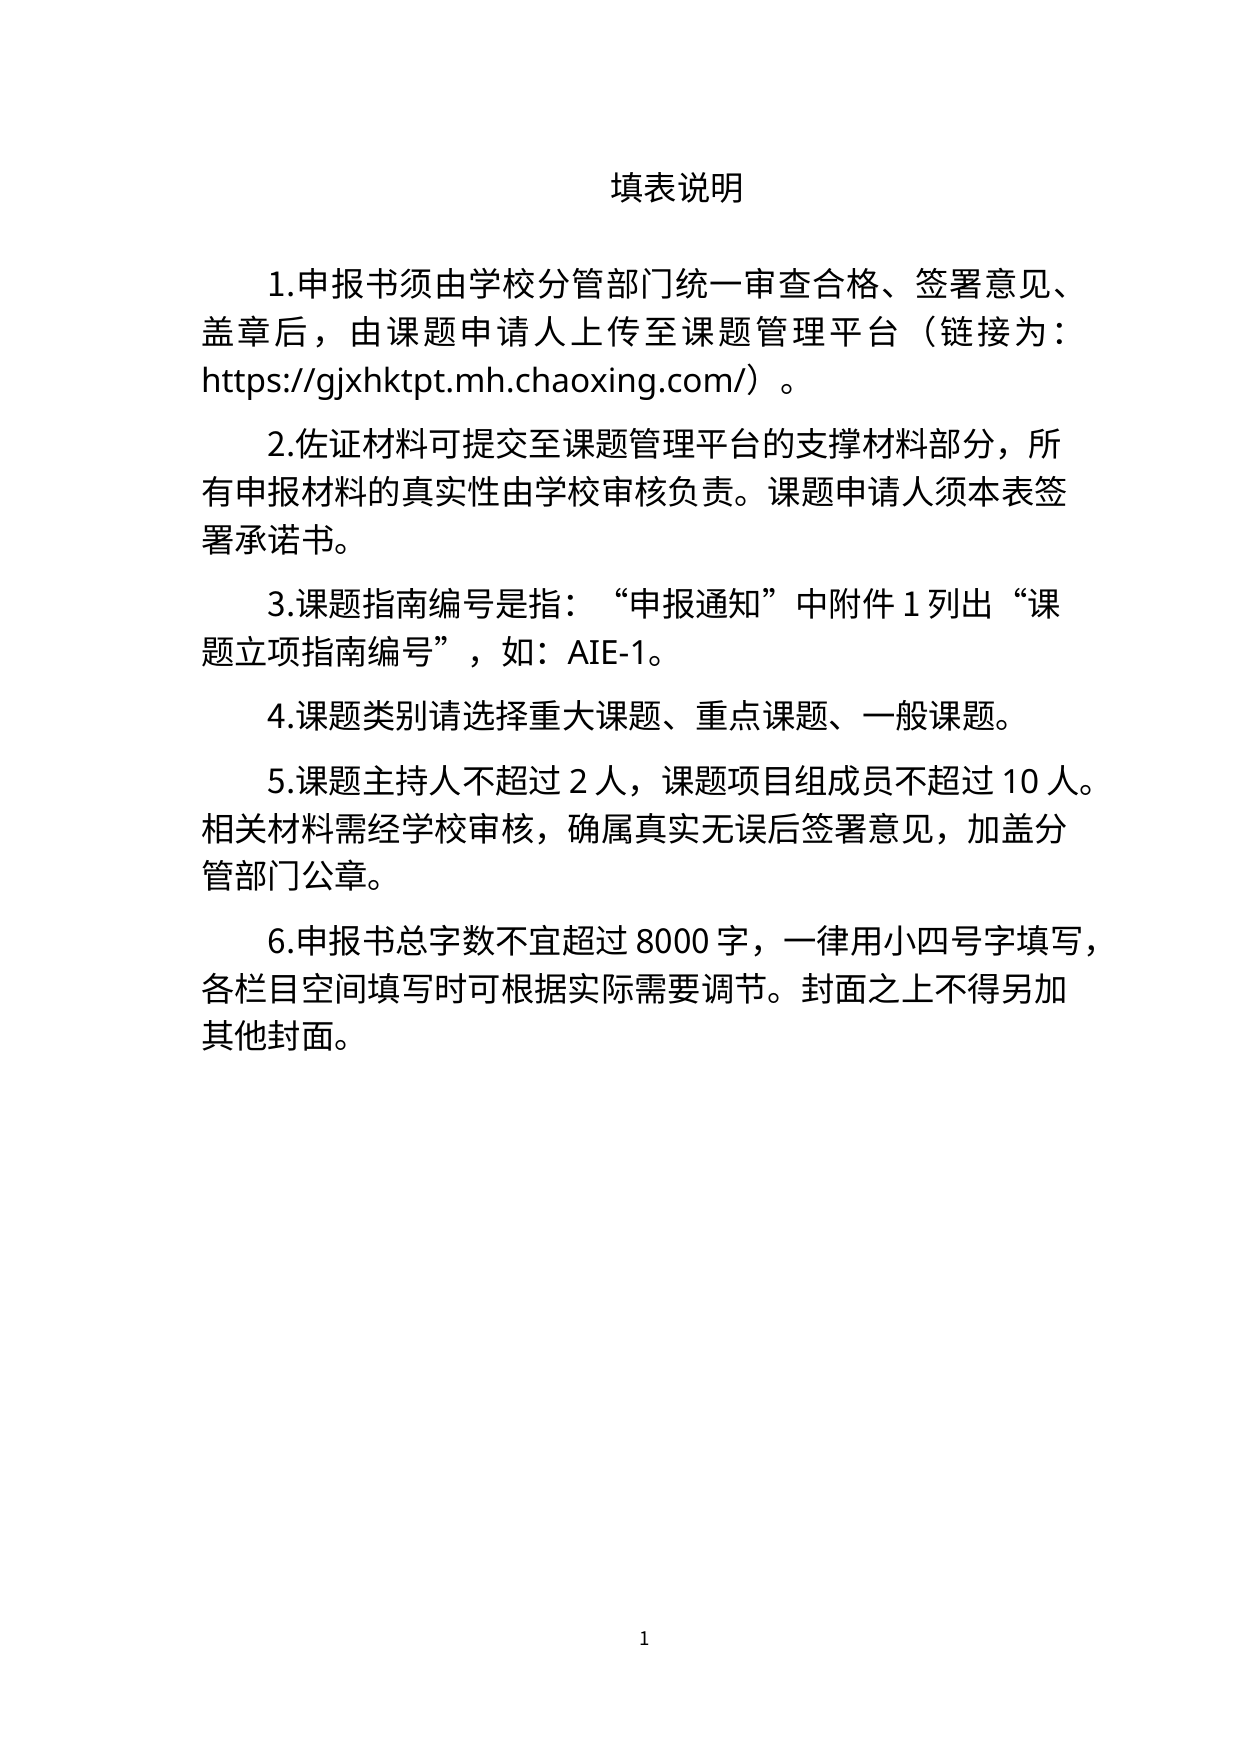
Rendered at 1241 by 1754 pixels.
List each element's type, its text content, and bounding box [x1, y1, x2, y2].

text 5.课题主持人不超过2人，课题项目组成员不超过10人。相关材料需经学校审核，确属真实无误后签署意见，加盖分管部门公章。 [201, 755, 1087, 898]
text 2.佐证材料可提交至课题管理平台的支撑材料部分，所有申报材料的真实性由学校审核负责。课题申请人须本表签署承诺书。 [201, 418, 1087, 562]
text 4.课题类别请选择重大课题、重点课题、一般课题。 [201, 691, 1087, 738]
text 3.课题指南编号是指：“申报通知”中附件1列出“课题立项指南编号”，如：AIE-1。 [201, 578, 1087, 674]
text 1.申报书须由学校分管部门统一审查合格、签署意见、盖章后，由课题申请人上传至课题管理平台（链接为：https://gjxhktpt.mh.chaoxing.com/）。 [201, 258, 1087, 402]
text 6.申报书总字数不宜超过8000字，一律用小四号字填写，各栏目空间填写时可根据实际需要调节。封面之上不得另加其他封面。 [201, 915, 1087, 1058]
text 填表说明 [201, 162, 1087, 210]
